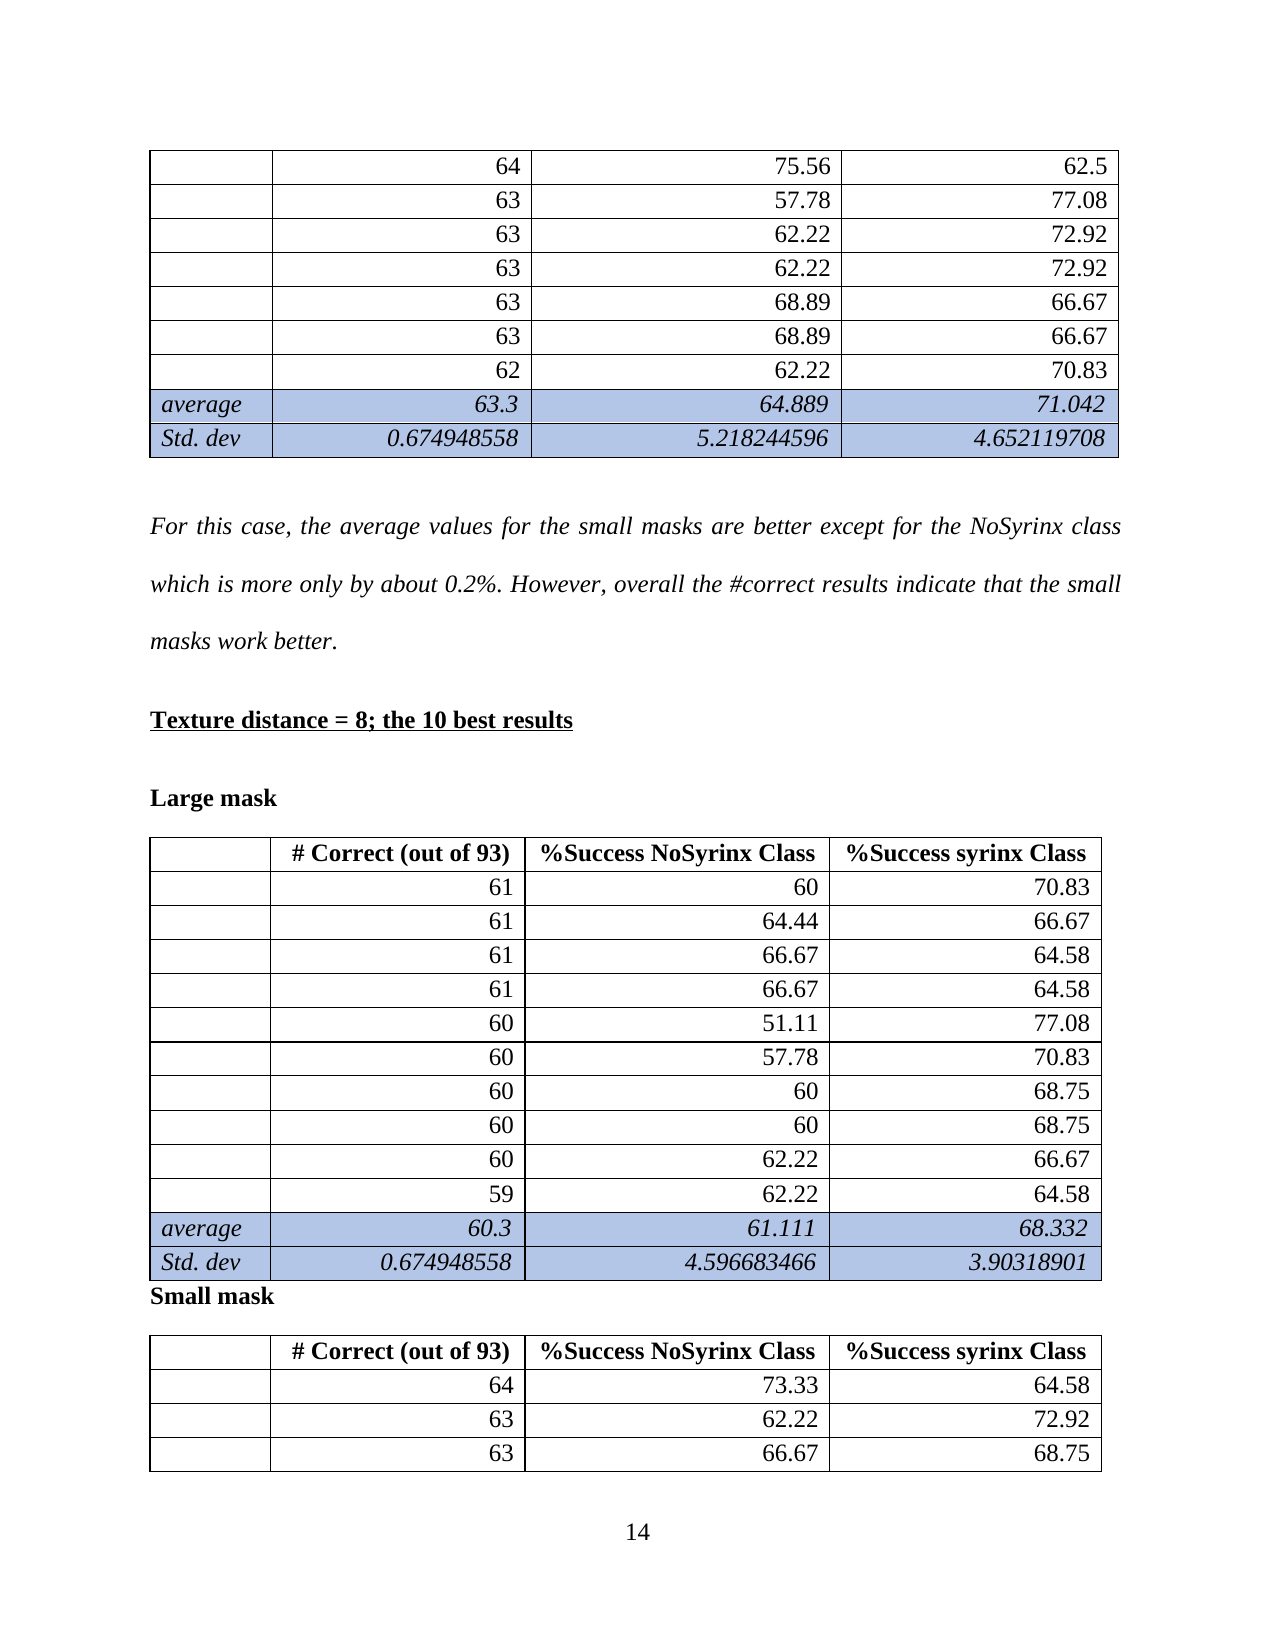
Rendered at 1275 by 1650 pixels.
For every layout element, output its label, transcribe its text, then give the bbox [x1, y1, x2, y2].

table_cell [151, 185, 272, 218]
table_cell 64.889 [532, 390, 841, 422]
table_cell 62.22 [526, 1145, 829, 1178]
table_cell 62.22 [532, 355, 841, 388]
table_cell 64.58 [830, 974, 1101, 1007]
table_cell 61 [271, 872, 524, 905]
table_header # Correct (out of 93) [271, 1336, 524, 1369]
table_cell Std. dev [151, 424, 272, 457]
table_cell 61 [271, 974, 524, 1007]
table_cell [151, 321, 272, 354]
table_cell 63 [271, 1438, 524, 1471]
table_cell 64.58 [830, 1179, 1101, 1212]
table_cell 5.218244596 [532, 424, 841, 457]
table_cell 61.111 [526, 1213, 829, 1246]
table_cell 59 [271, 1179, 524, 1212]
table_cell 68.89 [532, 321, 841, 354]
table_cell [151, 1043, 270, 1075]
table_cell 63 [271, 1404, 524, 1437]
table_cell 4.652119708 [842, 424, 1118, 457]
table_cell 72.92 [842, 253, 1118, 286]
table_cell [151, 355, 272, 388]
table_cell 62.22 [526, 1179, 829, 1212]
table_cell 64 [271, 1370, 524, 1403]
table_cell [151, 253, 272, 286]
table_cell [151, 151, 272, 184]
table_cell [151, 1008, 270, 1041]
table_cell 62.22 [532, 253, 841, 286]
text For this case, the average values for the small masks are better except for the NoSyrinx class which is more only by about 0.2%. However, overall the #correct results indicate that the small masks work better. [150, 511, 1125, 655]
table_cell 3.90318901 [830, 1247, 1101, 1280]
table_cell [151, 872, 270, 905]
table_cell 66.67 [842, 321, 1118, 354]
table_cell 64 [273, 151, 531, 184]
table_cell 77.08 [842, 185, 1118, 218]
table_header # Correct (out of 93) [271, 838, 524, 871]
table_cell 63 [273, 253, 531, 286]
table_cell 63 [273, 185, 531, 218]
table_cell 68.75 [830, 1111, 1101, 1143]
table_cell 66.67 [526, 940, 829, 973]
table_cell 64.44 [526, 906, 829, 939]
table_cell Std. dev [151, 1247, 270, 1280]
table_cell 66.67 [842, 287, 1118, 320]
table_cell 62.5 [842, 151, 1118, 184]
table_cell average [151, 390, 272, 422]
table_cell [151, 974, 270, 1007]
table_cell 57.78 [532, 185, 841, 218]
table_cell [151, 219, 272, 252]
table_cell 70.83 [842, 355, 1118, 388]
table_cell 60 [526, 872, 829, 905]
table_cell 71.042 [842, 390, 1118, 422]
table_cell [151, 1076, 270, 1109]
table_cell 60 [271, 1076, 524, 1109]
text Small mask [150, 1281, 1125, 1309]
table_cell 70.83 [830, 872, 1101, 905]
table_cell [151, 906, 270, 939]
table_header %Success syrinx Class [830, 838, 1101, 871]
table_cell 60.3 [271, 1213, 524, 1246]
table_cell 62.22 [532, 219, 841, 252]
table_cell 60 [271, 1111, 524, 1143]
table_cell 51.11 [526, 1008, 829, 1041]
table_cell 60 [526, 1076, 829, 1109]
table_cell 72.92 [830, 1404, 1101, 1437]
table_cell 57.78 [526, 1043, 829, 1075]
table_cell 66.67 [526, 974, 829, 1007]
table_cell 62.22 [526, 1404, 829, 1437]
text Large mask [150, 783, 1125, 812]
table_cell 61 [271, 906, 524, 939]
table_cell 70.83 [830, 1043, 1101, 1075]
table_header %Success NoSyrinx Class [526, 838, 829, 871]
table_cell 60 [526, 1111, 829, 1143]
table_cell [151, 940, 270, 973]
table_header %Success syrinx Class [830, 1336, 1101, 1369]
table_cell 77.08 [830, 1008, 1101, 1041]
table_cell 66.67 [830, 1145, 1101, 1178]
text Texture distance = 8; the 10 best results [150, 705, 1125, 733]
table_cell 64.58 [830, 1370, 1101, 1403]
table_cell 0.674948558 [271, 1247, 524, 1280]
table_cell 68.332 [830, 1213, 1101, 1246]
table_cell 75.56 [532, 151, 841, 184]
table_cell [151, 1179, 270, 1212]
table_cell average [151, 1213, 270, 1246]
table_cell 63 [273, 321, 531, 354]
table_cell [151, 1111, 270, 1143]
table_cell 72.92 [842, 219, 1118, 252]
table_cell 68.89 [532, 287, 841, 320]
table_cell 60 [271, 1043, 524, 1075]
table_cell 66.67 [830, 906, 1101, 939]
table_cell 63 [273, 287, 531, 320]
table_header [151, 1336, 270, 1369]
table_header [151, 838, 270, 871]
table_cell [151, 1145, 270, 1178]
table_cell [151, 1438, 270, 1471]
table_cell 73.33 [526, 1370, 829, 1403]
table_cell 63.3 [273, 390, 531, 422]
table_cell 4.596683466 [526, 1247, 829, 1280]
table_cell 68.75 [830, 1076, 1101, 1109]
table_cell [151, 287, 272, 320]
table_header %Success NoSyrinx Class [526, 1336, 829, 1369]
table_cell 64.58 [830, 940, 1101, 973]
table_cell 62 [273, 355, 531, 388]
table_cell 66.67 [526, 1438, 829, 1471]
table_cell 60 [271, 1145, 524, 1178]
table_cell 60 [271, 1008, 524, 1041]
table_cell 63 [273, 219, 531, 252]
table_cell [151, 1404, 270, 1437]
table_cell 61 [271, 940, 524, 973]
table_cell 68.75 [830, 1438, 1101, 1471]
table_cell [151, 1370, 270, 1403]
table_cell 0.674948558 [273, 424, 531, 457]
